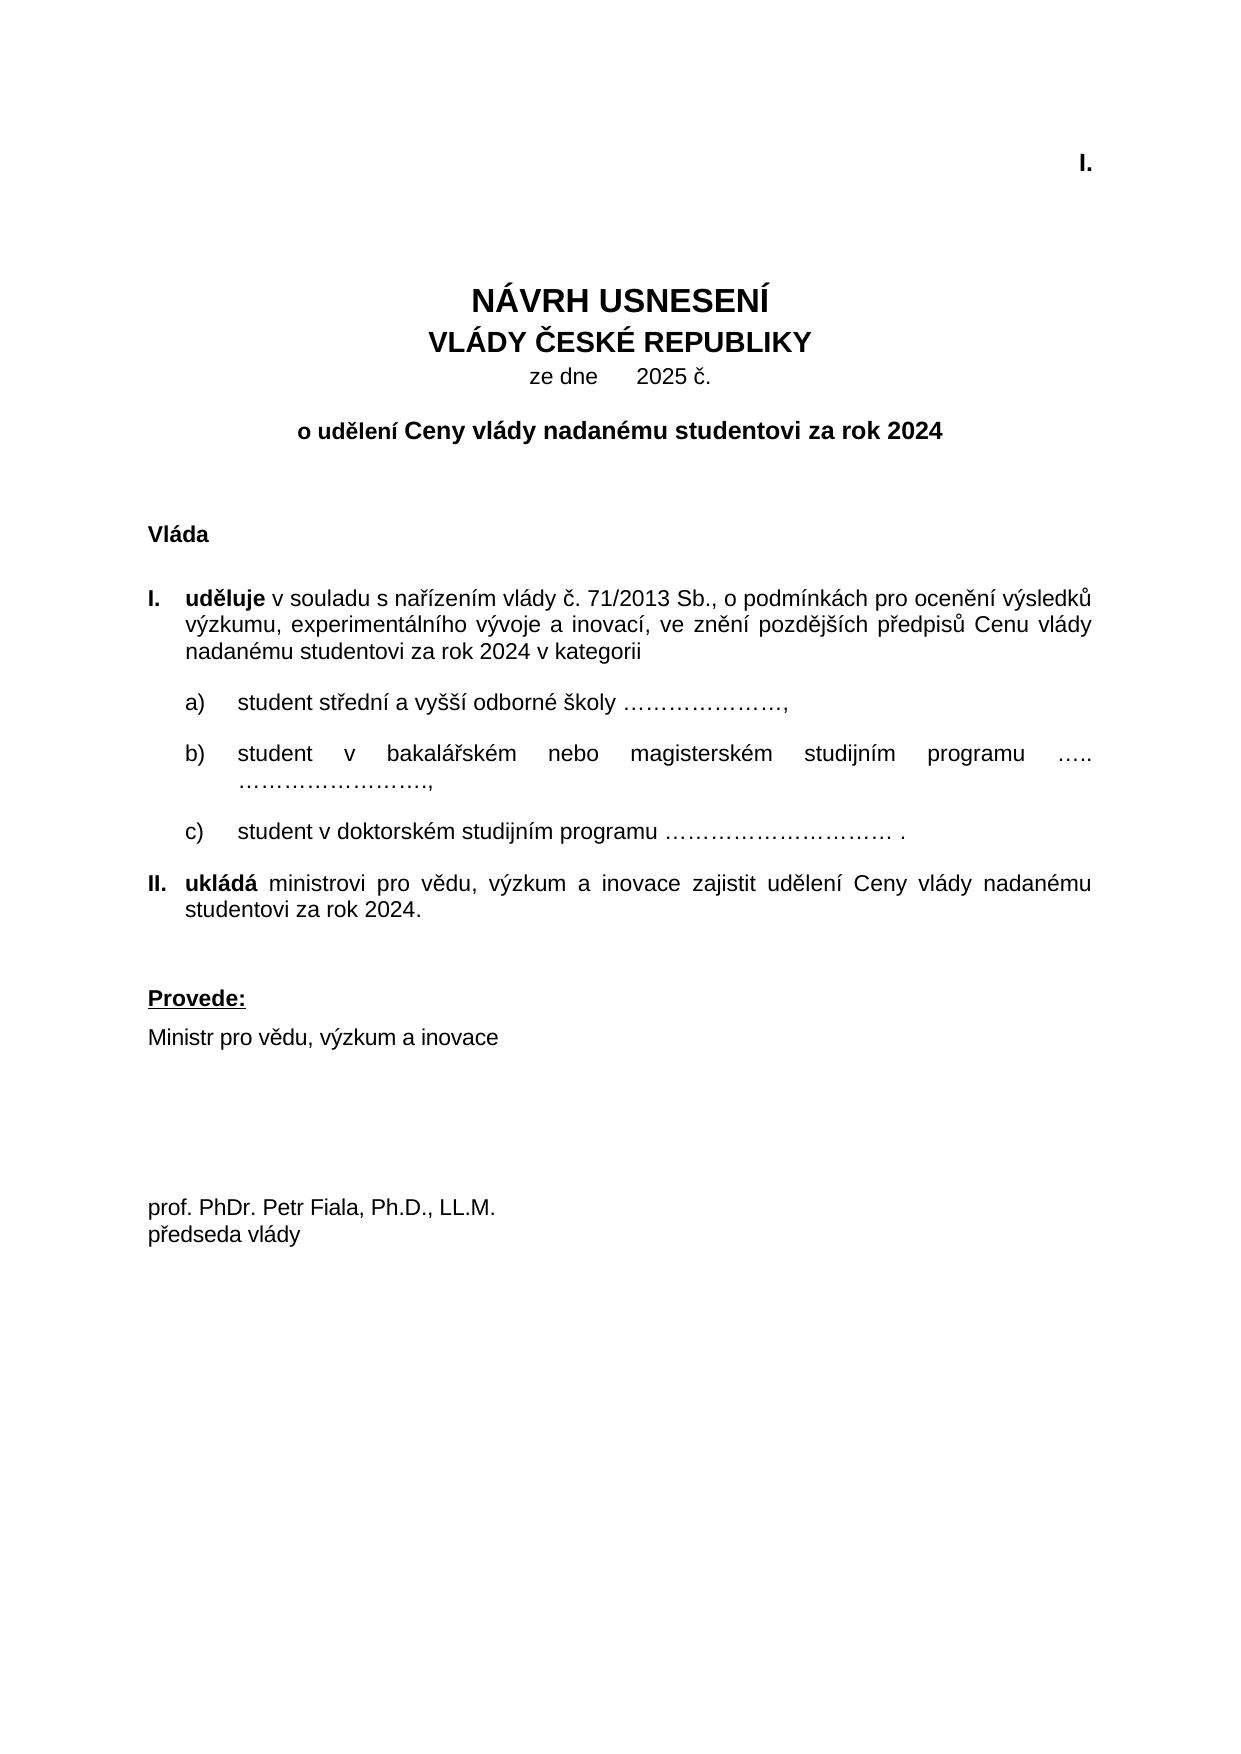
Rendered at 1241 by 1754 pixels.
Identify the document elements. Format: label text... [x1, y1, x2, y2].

text ukládá ministrovi pro vědu, výzkum a inovace zajistit udělení Ceny vlády nadanému studentovi za rok 2024. [148, 869, 1093, 922]
list student v bakalářském nebo magisterském studijním programu …..……………………., [185, 740, 1093, 793]
text I. [148, 148, 1093, 176]
text Ministr pro vědu, výzkum a inovace [148, 1023, 1093, 1050]
text o udělení Ceny vlády nadanému studentovi za rok 2024 [148, 416, 1093, 445]
text uděluje v souladu s nařízením vlády č. 71/2013 Sb., o podmínkách pro ocenění výsledků výzkumu, experimentálního vývoje a inovací, ve znění pozdějších předpisů Cenu vlády nadanému studentovi za rok 2024 v kategorii [148, 585, 1093, 664]
text ze dne 2025 č. [148, 363, 1093, 390]
text prof. PhDr. Petr Fiala, Ph.D., LL.M. předseda vlády [148, 1194, 1093, 1247]
list student střední a vyšší odborné školy …………………, [185, 689, 1093, 715]
text VLÁDY ČESKÉ REPUBLIKY [148, 325, 1093, 358]
text Provede: [148, 985, 1093, 1011]
text NÁVRH USNESENÍ [148, 281, 1093, 319]
text Vláda [148, 521, 1093, 547]
list student v doktorském studijním programu ………………………… . [185, 818, 1093, 844]
